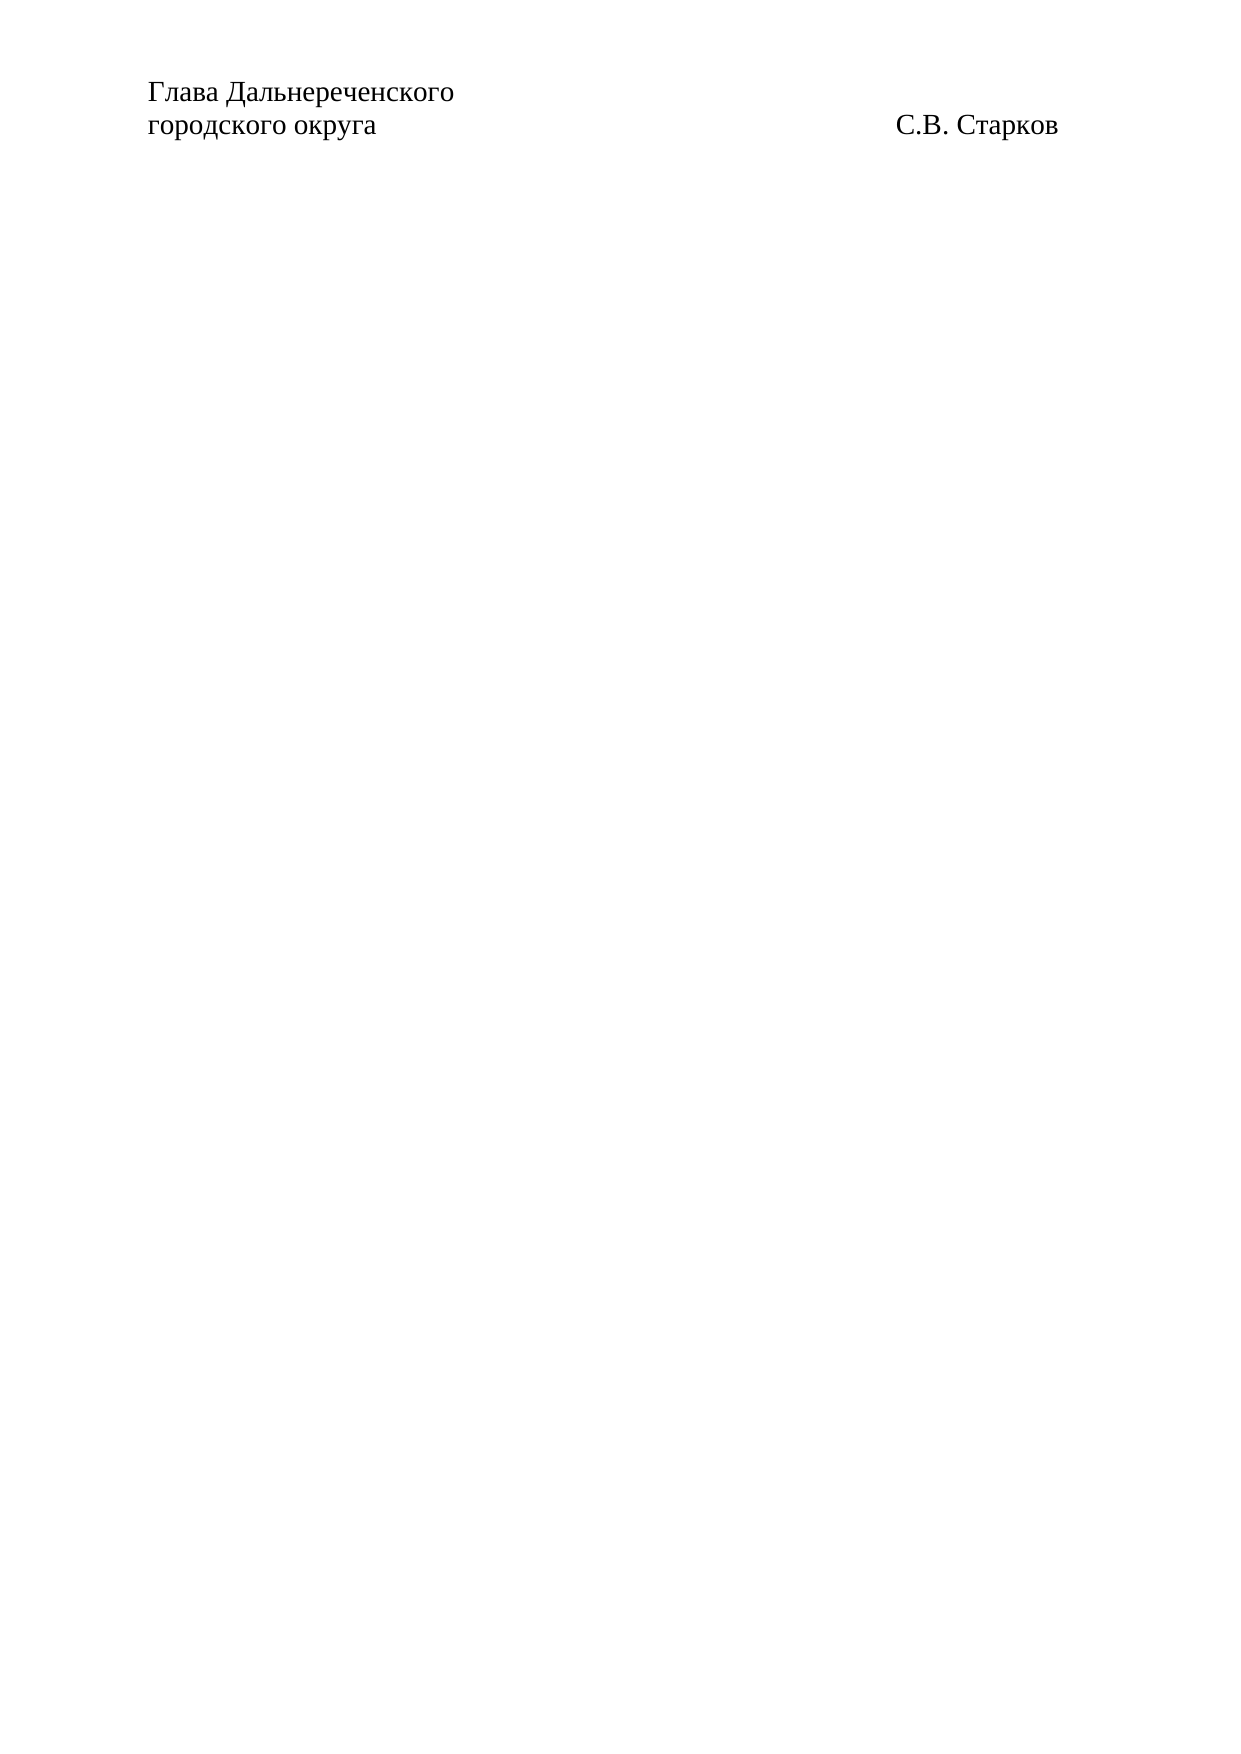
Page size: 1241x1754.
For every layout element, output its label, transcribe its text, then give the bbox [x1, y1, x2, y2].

text городского округа С.В. Старков [148, 107, 1181, 141]
text Глава Дальнереченского [148, 74, 1181, 107]
